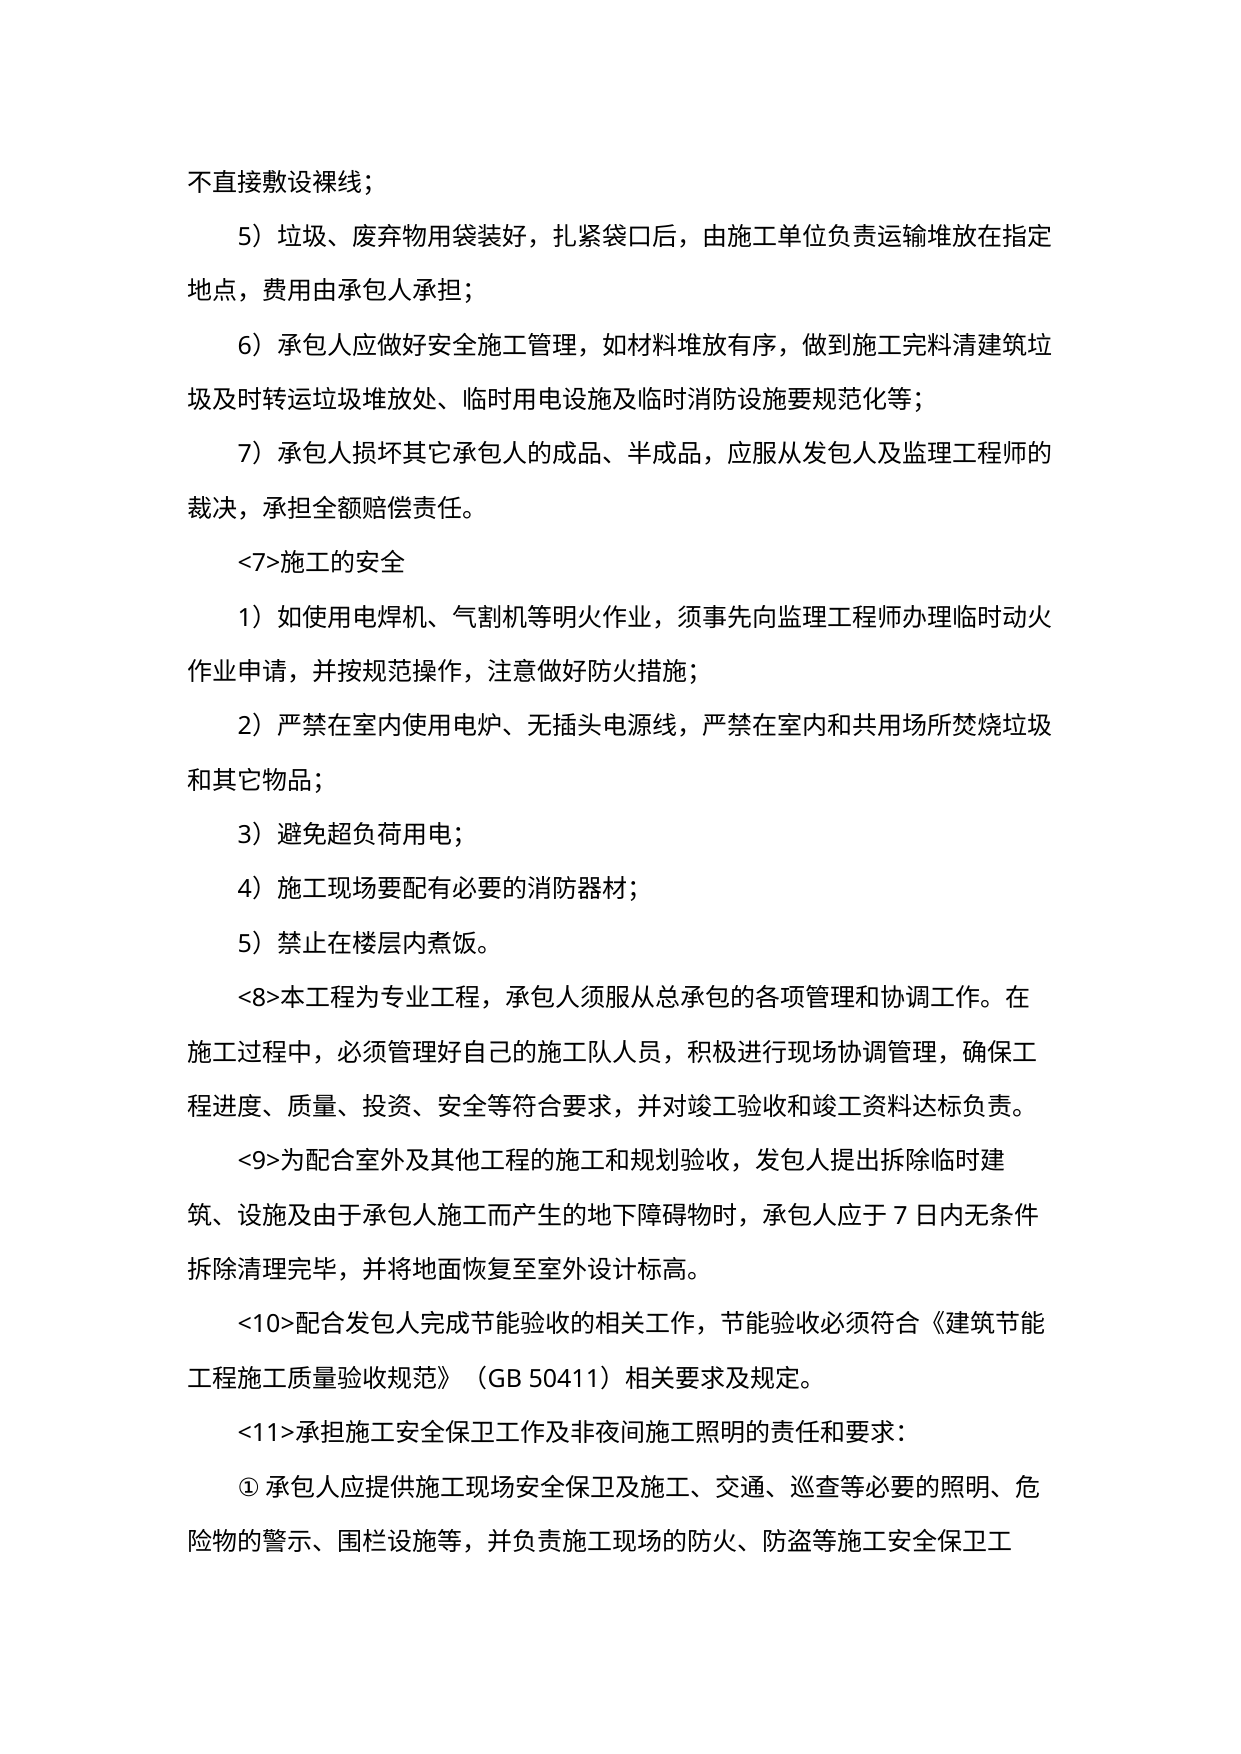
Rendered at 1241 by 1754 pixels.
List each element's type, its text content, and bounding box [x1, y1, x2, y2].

text 2）严禁在室内使用电炉、无插头电源线，严禁在室内和共用场所焚烧垃圾和其它物品； [187, 706, 1053, 796]
text 4）施工现场要配有必要的消防器材； [187, 869, 1053, 905]
text <11>承担施工安全保卫工作及非夜间施工照明的责任和要求： [187, 1413, 1053, 1449]
text 5）禁止在楼层内煮饭。 [187, 923, 1053, 959]
text 7）承包人损坏其它承包人的成品、半成品，应服从发包人及监理工程师的裁决，承担全额赔偿责任。 [187, 434, 1053, 524]
text 6）承包人应做好安全施工管理，如材料堆放有序，做到施工完料清建筑垃圾及时转运垃圾堆放处、临时用电设施及临时消防设施要规范化等； [187, 325, 1053, 416]
text <7>施工的安全 [187, 543, 1053, 579]
text 5）垃圾、废弃物用袋装好，扎紧袋口后，由施工单位负责运输堆放在指定地点，费用由承包人承担； [187, 216, 1053, 307]
text <10>配合发包人完成节能验收的相关工作，节能验收必须符合《建筑节能工程施工质量验收规范》（GB 50411）相关要求及规定。 [187, 1304, 1053, 1394]
text 3）避免超负荷用电； [187, 814, 1053, 851]
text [187, 1467, 1053, 1558]
text <8>本工程为专业工程，承包人须服从总承包的各项管理和协调工作。在施工过程中，必须管理好自己的施工队人员，积极进行现场协调管理，确保工程进度、质量、投资、安全等符合要求，并对竣工验收和竣工资料达标负责。 [187, 978, 1053, 1123]
text <9>为配合室外及其他工程的施工和规划验收，发包人提出拆除临时建筑、设施及由于承包人施工而产生的地下障碍物时，承包人应于 7 日内无条件拆除清理完毕，并将地面恢复至室外设计标高。 [187, 1141, 1053, 1286]
text 1）如使用电焊机、气割机等明火作业，须事先向监理工程师办理临时动火作业申请，并按规范操作，注意做好防火措施； [187, 597, 1053, 688]
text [187, 162, 1053, 198]
